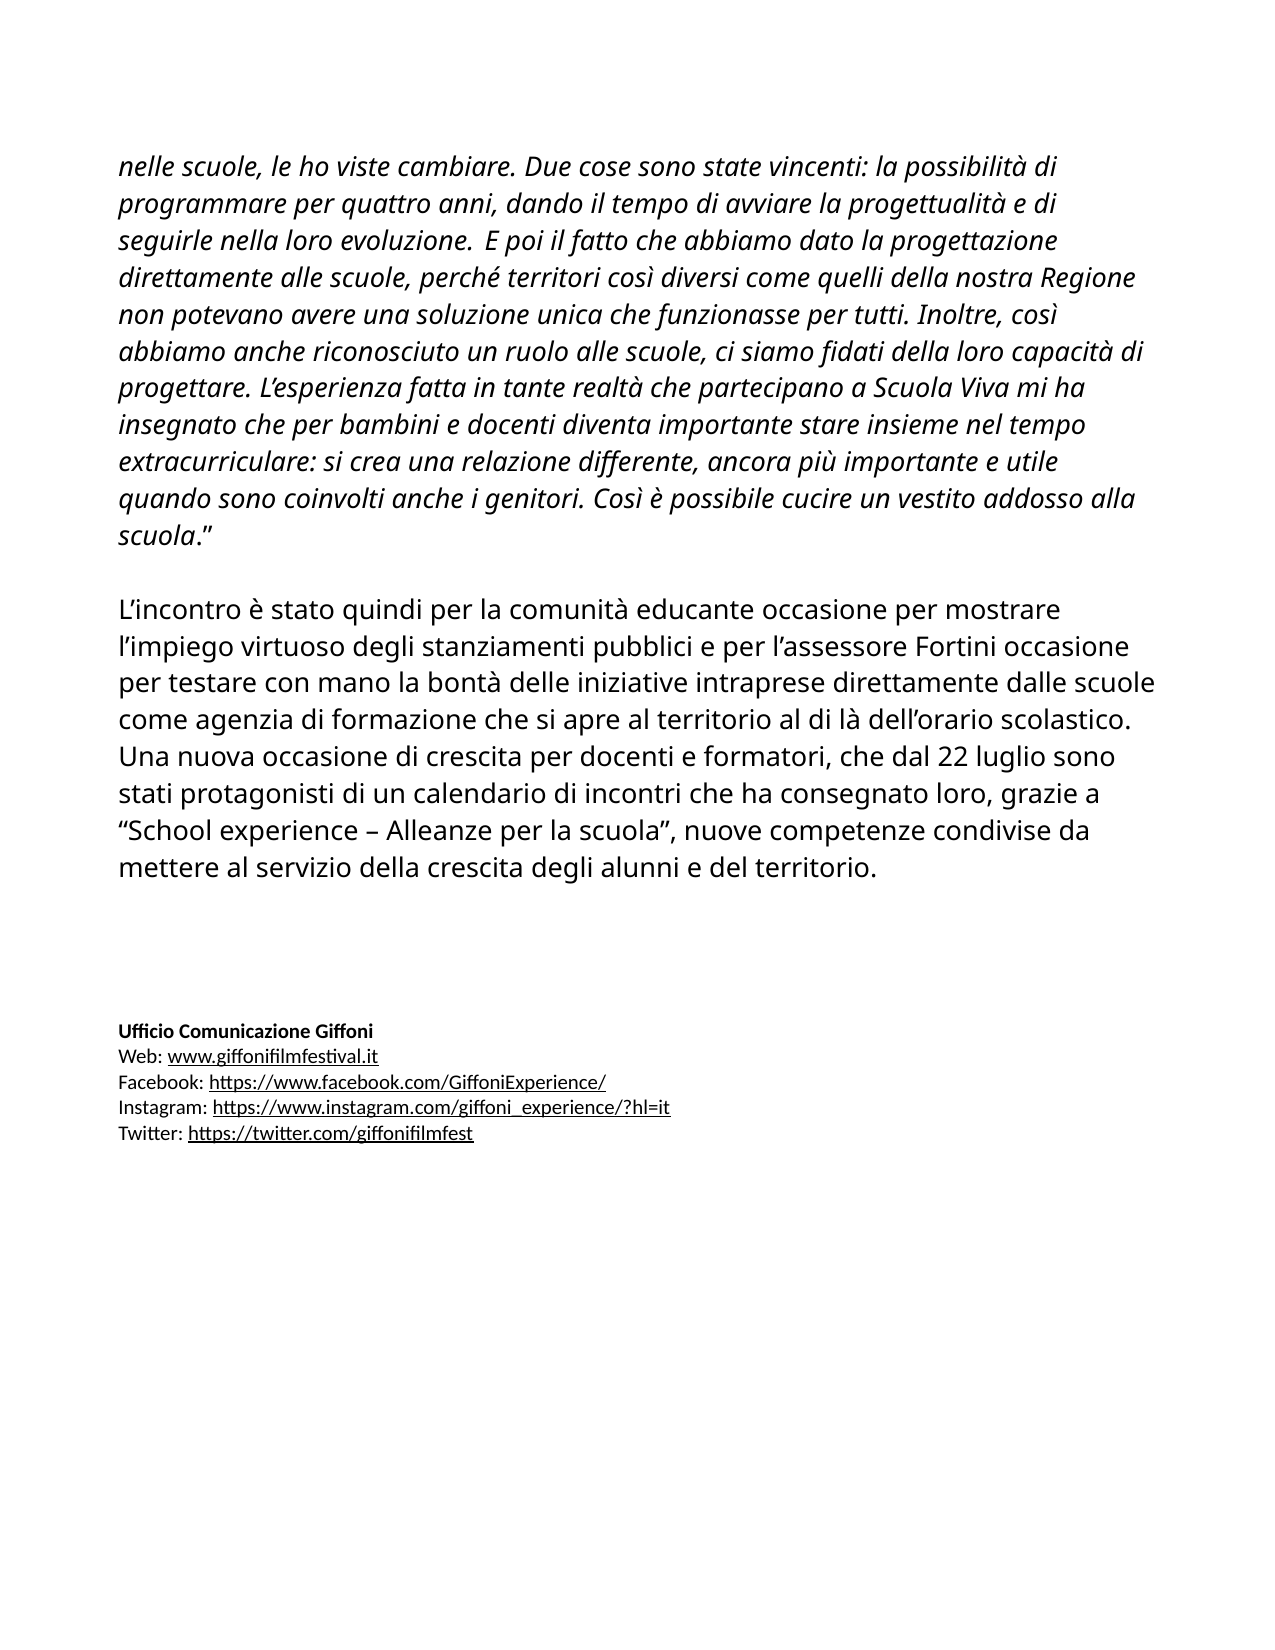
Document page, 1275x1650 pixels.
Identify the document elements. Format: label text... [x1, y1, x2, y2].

text Web: www.giffonifilmfestival.it [118, 1043, 1157, 1069]
text Facebook: https://www.facebook.com/GiffoniExperience/ [118, 1069, 1157, 1094]
text Ufficio Comunicazione Giffoni [118, 1018, 1157, 1043]
text Twitter: https://twitter.com/giffonifilmfest [118, 1120, 1157, 1145]
text Instagram: https://www.instagram.com/giffoni_experience/?hl=it [118, 1094, 1157, 1120]
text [118, 148, 1157, 885]
